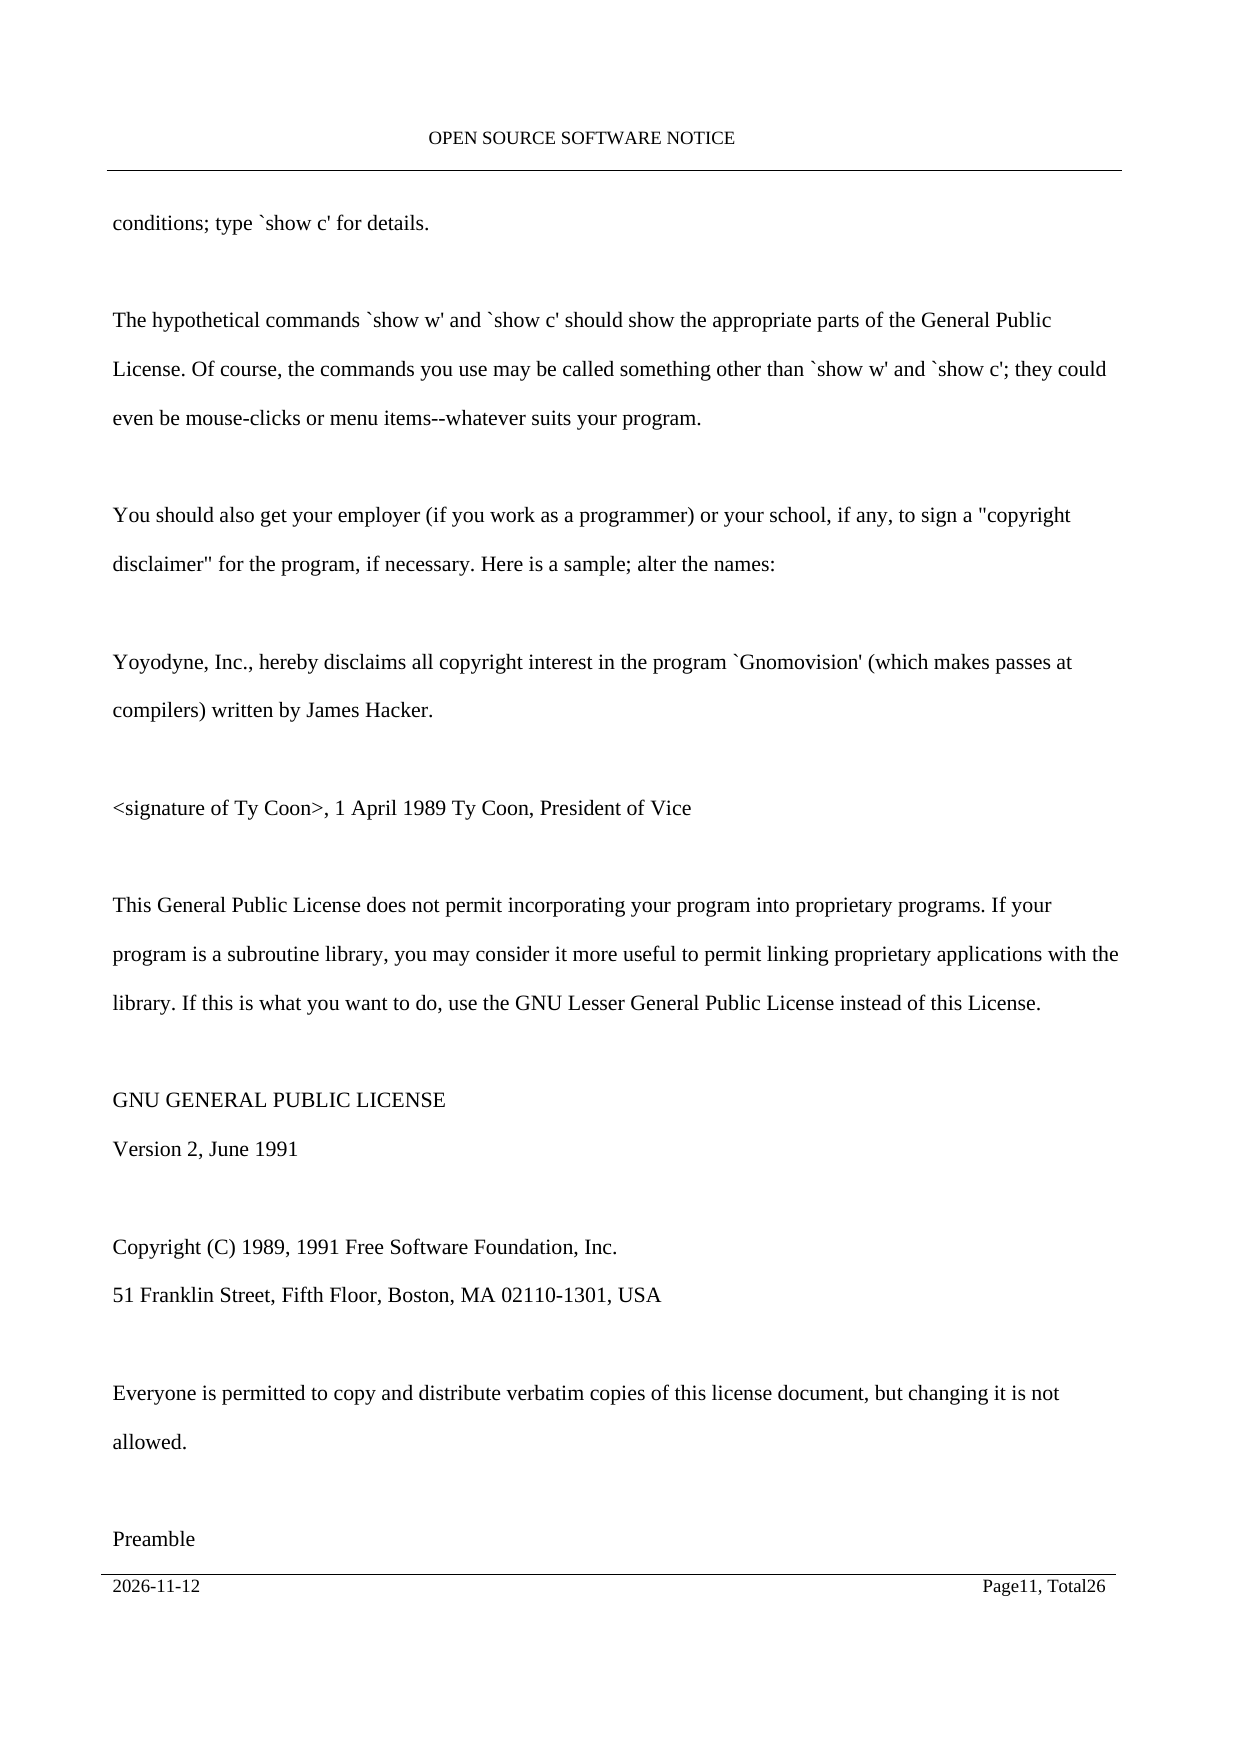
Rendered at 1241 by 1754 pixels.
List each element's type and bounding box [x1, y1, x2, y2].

text [112, 206, 1128, 1555]
